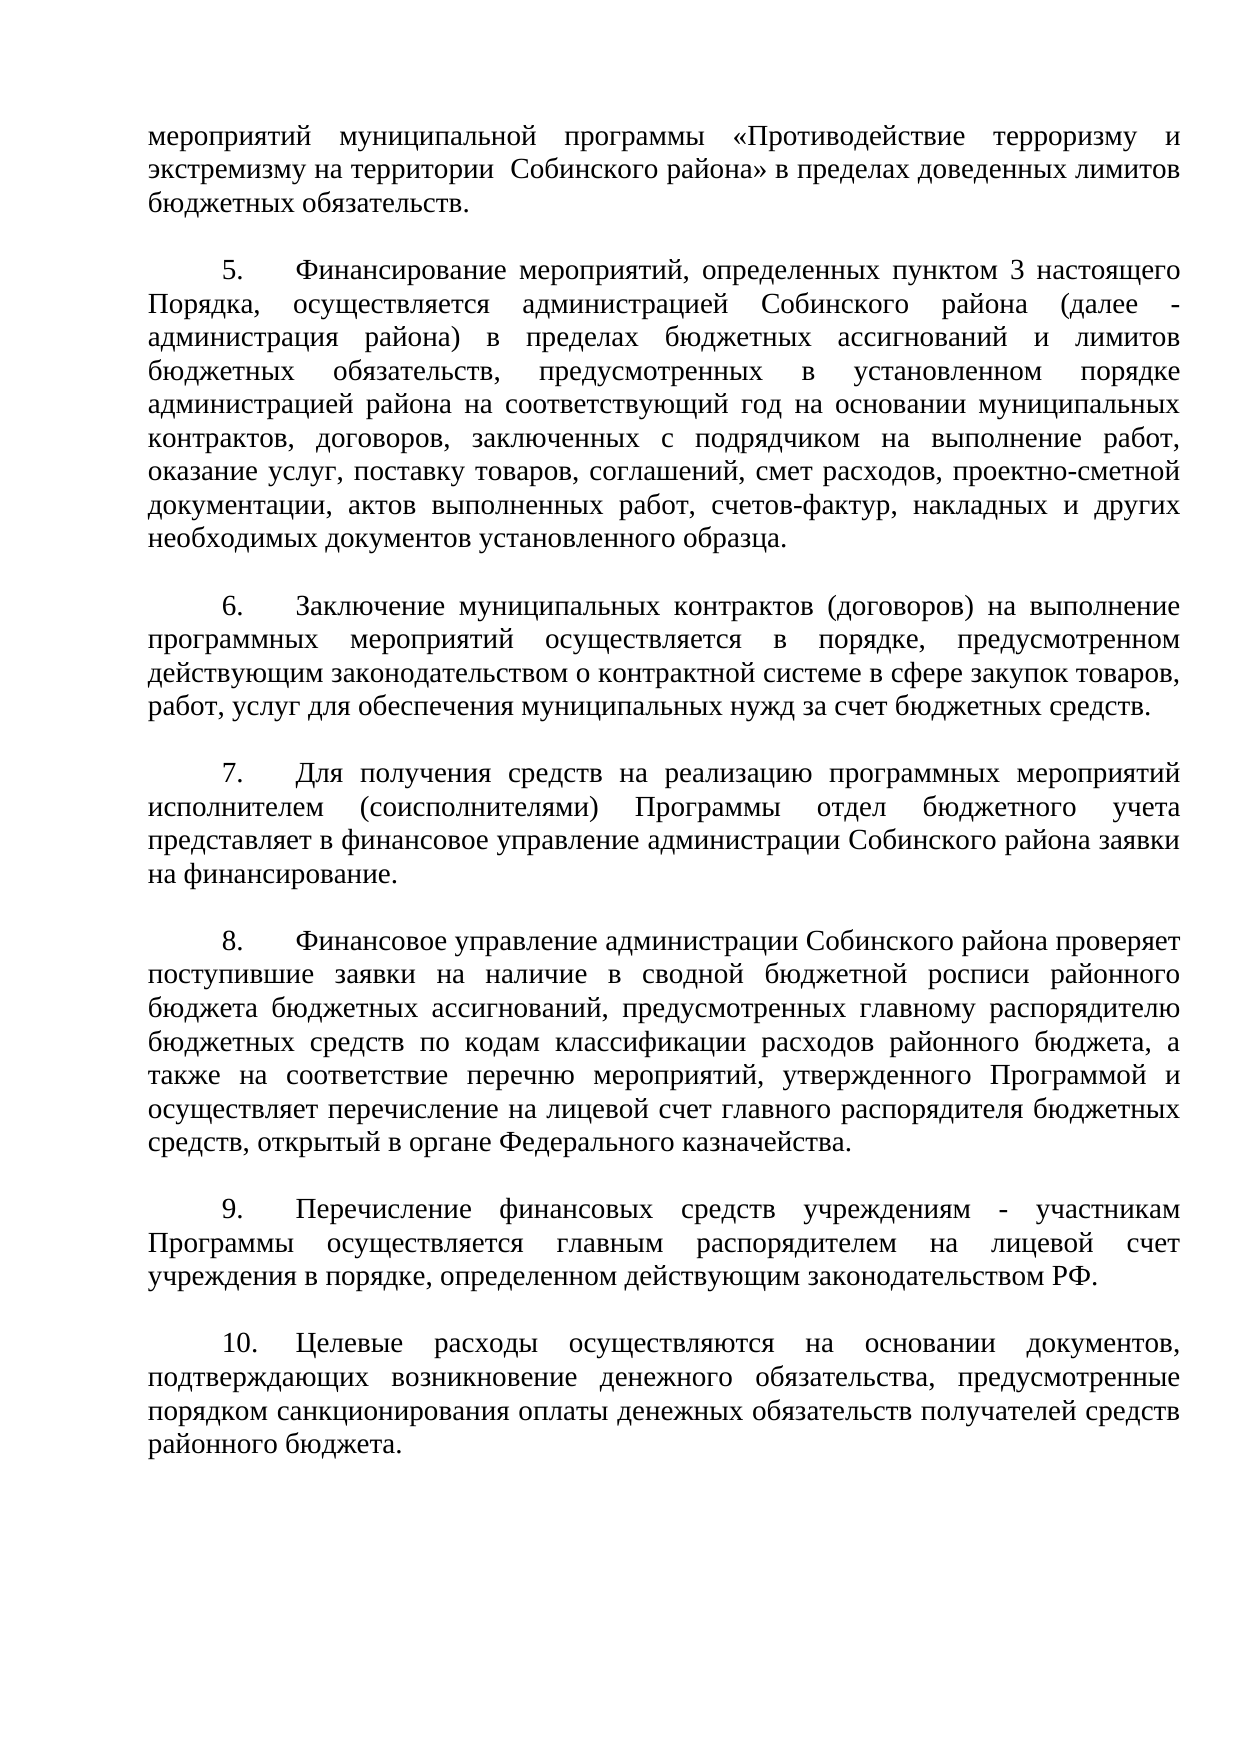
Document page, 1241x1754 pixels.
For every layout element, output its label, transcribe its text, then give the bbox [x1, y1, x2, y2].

list Финансовое управление администрации Собинского района проверяет поступившие заявки на наличие в сводной бюджетной росписи районного бюджета бюджетных ассигнований, предусмотренных главному распорядителю бюджетных средств по кодам классификации расходов районного бюджета, а также на соответствие перечню мероприятий, утвержденного Программой и осуществляет перечисление на лицевой счет главного распорядителя бюджетных средств, открытый в органе Федерального казначейства. [148, 923, 1181, 1158]
list Финансирование мероприятий, определенных пунктом 3 настоящего Порядка, осуществляется администрацией Собинского района (далее - администрация района) в пределах бюджетных ассигнований и лимитов бюджетных обязательств, предусмотренных в установленном порядке администрацией района на соответствующий год на основании муниципальных контрактов, договоров, заключенных с подрядчиком на выполнение работ, оказание услуг, поставку товаров, соглашений, смет расходов, проектно-сметной документации, актов выполненных работ, счетов-фактур, накладных и других необходимых документов установленного образца. [148, 252, 1181, 554]
list Перечисление финансовых средств учреждениям - участникам Программы осуществляется главным распорядителем на лицевой счет учреждения в порядке, определенном действующим законодательством РФ. [148, 1191, 1181, 1292]
list Целевые расходы осуществляются на основании документов, подтверждающих возникновение денежного обязательства, предусмотренные порядком санкционирования оплаты денежных обязательств получателей средств районного бюджета. [148, 1326, 1181, 1460]
list Заключение муниципальных контрактов (договоров) на выполнение программных мероприятий осуществляется в порядке, предусмотренном действующим законодательством о контрактной системе в сфере закупок товаров, работ, услуг для обеспечения муниципальных нужд за счет бюджетных средств. [148, 588, 1181, 722]
list Для получения средств на реализацию программных мероприятий исполнителем (соисполнителями) Программы отдел бюджетного учета представляет в финансовое управление администрации Собинского района заявки на финансирование. [148, 755, 1181, 889]
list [148, 118, 1181, 219]
